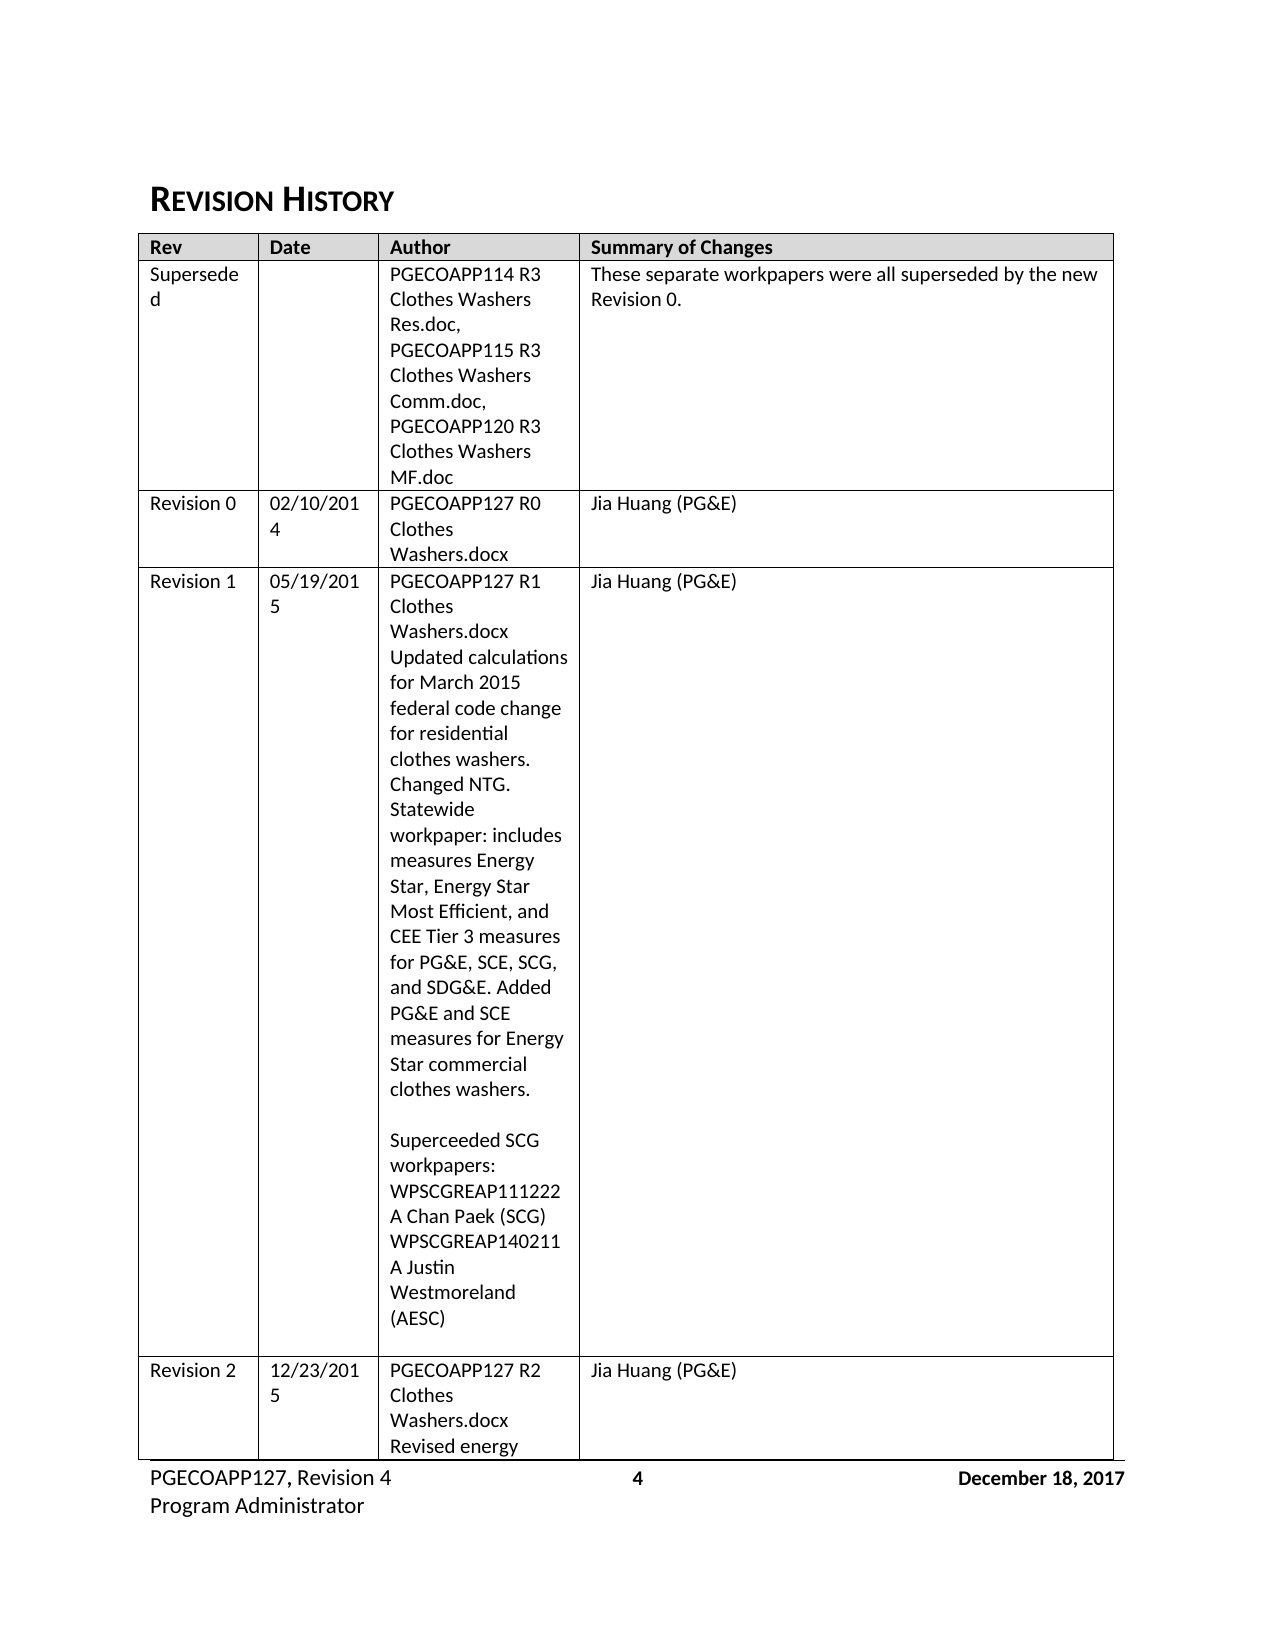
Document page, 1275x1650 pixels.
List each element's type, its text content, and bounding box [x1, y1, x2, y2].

table_cell Jia Huang (PG&E) [580, 491, 1113, 567]
table_header Author [379, 234, 579, 260]
table_cell PGECOAPP127 R0 Clothes Washers.docx [379, 491, 579, 567]
table_header Rev [139, 234, 258, 260]
table_cell 02/10/2014 [259, 491, 378, 567]
table_cell Revision 1 [139, 568, 258, 1356]
table_cell 12/23/2015 [259, 1357, 378, 1458]
subtitle Revision History [150, 175, 1125, 221]
table_header Date [259, 234, 378, 260]
table_cell Revision 2 [139, 1357, 258, 1458]
table_header Summary of Changes [580, 234, 1113, 260]
table_cell PGECOAPP127 R1 Clothes Washers.docx Updated calculations for March 2015 federal code change for residential clothes washers. Changed NTG. Statewide workpaper: includes measures Energy Star, Energy Star Most Efficient, and CEE Tier 3 measures for PG&E, SCE, SCG, and SDG&E. Added PG&E and SCE measures for Energy Star commercial clothes washers. Superceeded SCG workpapers: WPSCGREAP111222A Chan Paek (SCG) WPSCGREAP140211A Justin Westmoreland (AESC) [379, 568, 579, 1356]
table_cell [379, 1357, 579, 1458]
table_cell Jia Huang (PG&E) [580, 568, 1113, 1356]
table_cell 05/19/2015 [259, 568, 378, 1356]
table_cell [259, 261, 378, 489]
table_cell Jia Huang (PG&E) [580, 1357, 1113, 1458]
table_cell PGECOAPP114 R3 Clothes Washers Res.doc, PGECOAPP115 R3 Clothes Washers Comm.doc, PGECOAPP120 R3 Clothes Washers MF.doc [379, 261, 579, 489]
table_cell Superseded [139, 261, 258, 489]
table_cell These separate workpapers were all superseded by the new Revision 0. [580, 261, 1113, 489]
table_cell Revision 0 [139, 491, 258, 567]
